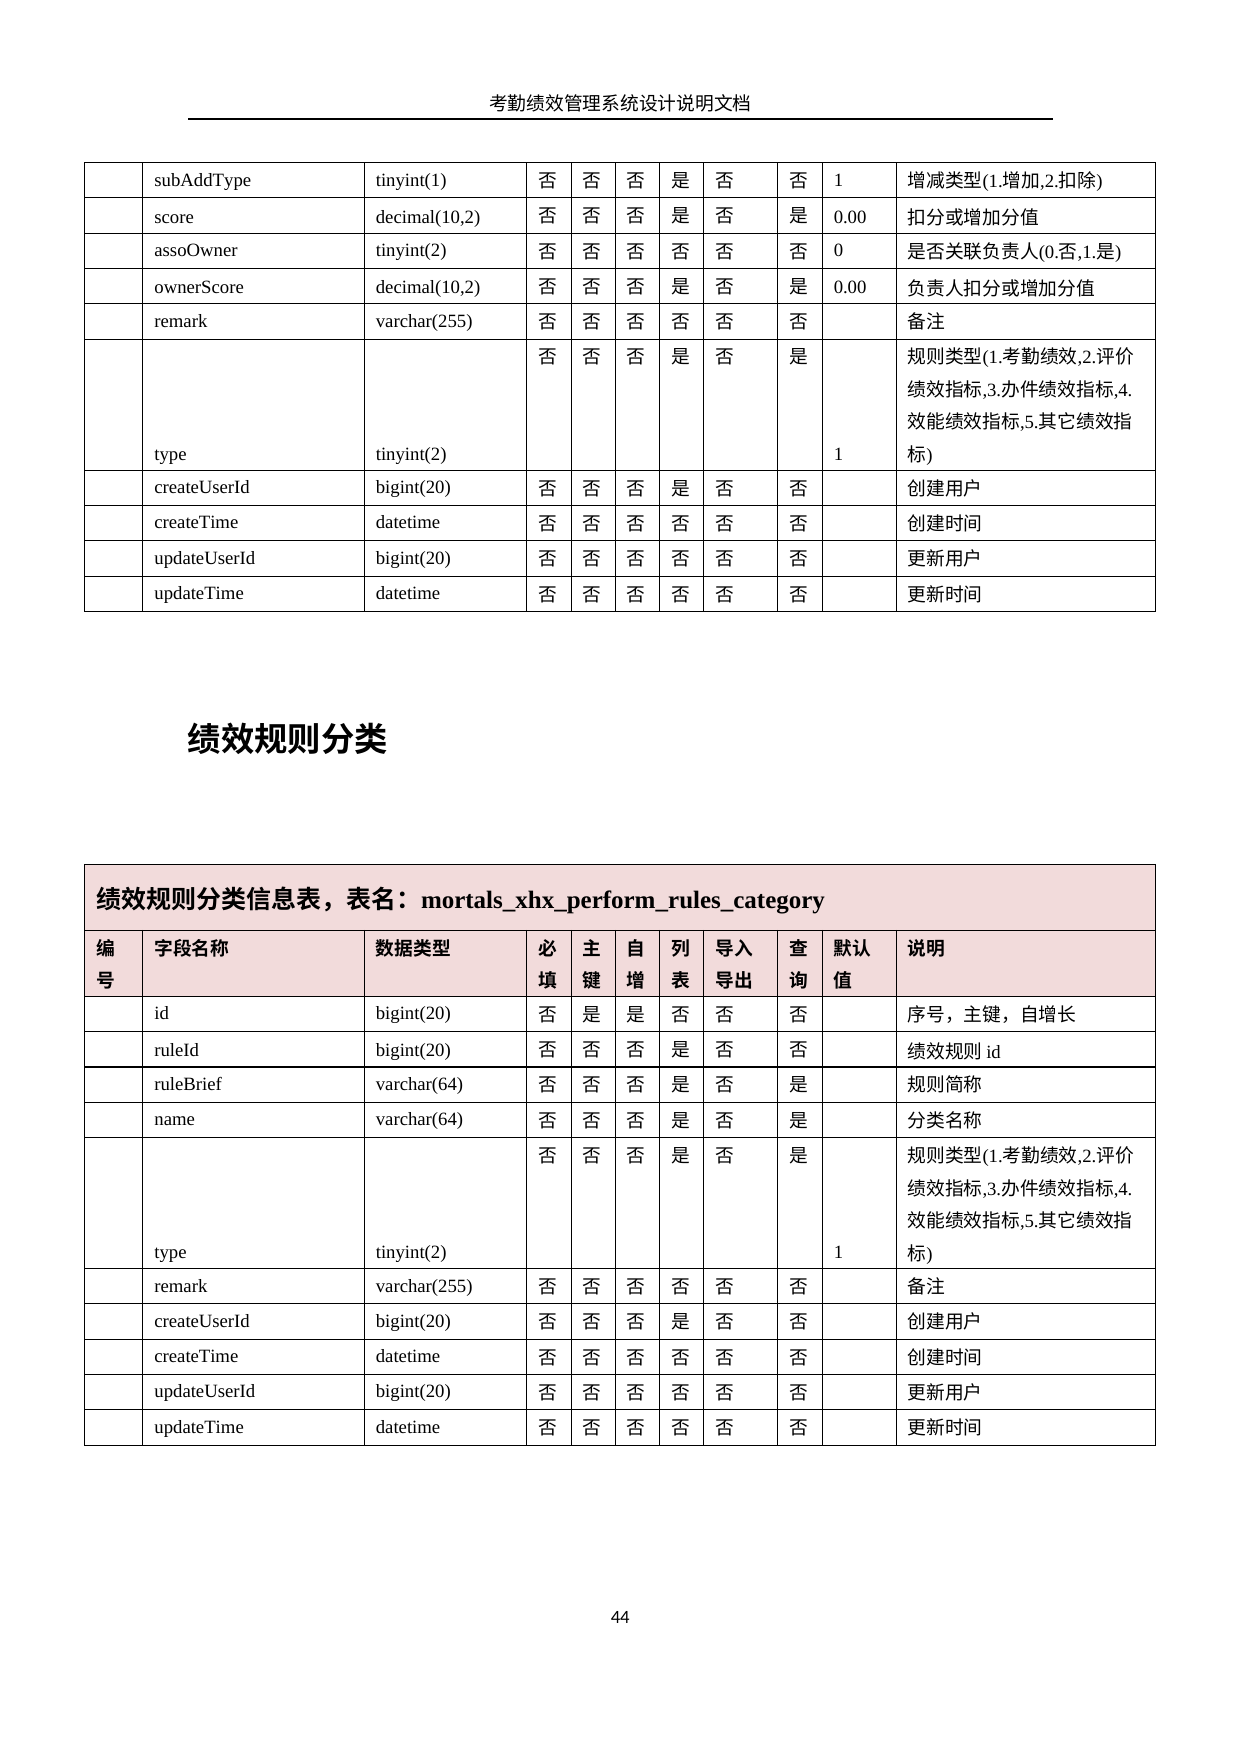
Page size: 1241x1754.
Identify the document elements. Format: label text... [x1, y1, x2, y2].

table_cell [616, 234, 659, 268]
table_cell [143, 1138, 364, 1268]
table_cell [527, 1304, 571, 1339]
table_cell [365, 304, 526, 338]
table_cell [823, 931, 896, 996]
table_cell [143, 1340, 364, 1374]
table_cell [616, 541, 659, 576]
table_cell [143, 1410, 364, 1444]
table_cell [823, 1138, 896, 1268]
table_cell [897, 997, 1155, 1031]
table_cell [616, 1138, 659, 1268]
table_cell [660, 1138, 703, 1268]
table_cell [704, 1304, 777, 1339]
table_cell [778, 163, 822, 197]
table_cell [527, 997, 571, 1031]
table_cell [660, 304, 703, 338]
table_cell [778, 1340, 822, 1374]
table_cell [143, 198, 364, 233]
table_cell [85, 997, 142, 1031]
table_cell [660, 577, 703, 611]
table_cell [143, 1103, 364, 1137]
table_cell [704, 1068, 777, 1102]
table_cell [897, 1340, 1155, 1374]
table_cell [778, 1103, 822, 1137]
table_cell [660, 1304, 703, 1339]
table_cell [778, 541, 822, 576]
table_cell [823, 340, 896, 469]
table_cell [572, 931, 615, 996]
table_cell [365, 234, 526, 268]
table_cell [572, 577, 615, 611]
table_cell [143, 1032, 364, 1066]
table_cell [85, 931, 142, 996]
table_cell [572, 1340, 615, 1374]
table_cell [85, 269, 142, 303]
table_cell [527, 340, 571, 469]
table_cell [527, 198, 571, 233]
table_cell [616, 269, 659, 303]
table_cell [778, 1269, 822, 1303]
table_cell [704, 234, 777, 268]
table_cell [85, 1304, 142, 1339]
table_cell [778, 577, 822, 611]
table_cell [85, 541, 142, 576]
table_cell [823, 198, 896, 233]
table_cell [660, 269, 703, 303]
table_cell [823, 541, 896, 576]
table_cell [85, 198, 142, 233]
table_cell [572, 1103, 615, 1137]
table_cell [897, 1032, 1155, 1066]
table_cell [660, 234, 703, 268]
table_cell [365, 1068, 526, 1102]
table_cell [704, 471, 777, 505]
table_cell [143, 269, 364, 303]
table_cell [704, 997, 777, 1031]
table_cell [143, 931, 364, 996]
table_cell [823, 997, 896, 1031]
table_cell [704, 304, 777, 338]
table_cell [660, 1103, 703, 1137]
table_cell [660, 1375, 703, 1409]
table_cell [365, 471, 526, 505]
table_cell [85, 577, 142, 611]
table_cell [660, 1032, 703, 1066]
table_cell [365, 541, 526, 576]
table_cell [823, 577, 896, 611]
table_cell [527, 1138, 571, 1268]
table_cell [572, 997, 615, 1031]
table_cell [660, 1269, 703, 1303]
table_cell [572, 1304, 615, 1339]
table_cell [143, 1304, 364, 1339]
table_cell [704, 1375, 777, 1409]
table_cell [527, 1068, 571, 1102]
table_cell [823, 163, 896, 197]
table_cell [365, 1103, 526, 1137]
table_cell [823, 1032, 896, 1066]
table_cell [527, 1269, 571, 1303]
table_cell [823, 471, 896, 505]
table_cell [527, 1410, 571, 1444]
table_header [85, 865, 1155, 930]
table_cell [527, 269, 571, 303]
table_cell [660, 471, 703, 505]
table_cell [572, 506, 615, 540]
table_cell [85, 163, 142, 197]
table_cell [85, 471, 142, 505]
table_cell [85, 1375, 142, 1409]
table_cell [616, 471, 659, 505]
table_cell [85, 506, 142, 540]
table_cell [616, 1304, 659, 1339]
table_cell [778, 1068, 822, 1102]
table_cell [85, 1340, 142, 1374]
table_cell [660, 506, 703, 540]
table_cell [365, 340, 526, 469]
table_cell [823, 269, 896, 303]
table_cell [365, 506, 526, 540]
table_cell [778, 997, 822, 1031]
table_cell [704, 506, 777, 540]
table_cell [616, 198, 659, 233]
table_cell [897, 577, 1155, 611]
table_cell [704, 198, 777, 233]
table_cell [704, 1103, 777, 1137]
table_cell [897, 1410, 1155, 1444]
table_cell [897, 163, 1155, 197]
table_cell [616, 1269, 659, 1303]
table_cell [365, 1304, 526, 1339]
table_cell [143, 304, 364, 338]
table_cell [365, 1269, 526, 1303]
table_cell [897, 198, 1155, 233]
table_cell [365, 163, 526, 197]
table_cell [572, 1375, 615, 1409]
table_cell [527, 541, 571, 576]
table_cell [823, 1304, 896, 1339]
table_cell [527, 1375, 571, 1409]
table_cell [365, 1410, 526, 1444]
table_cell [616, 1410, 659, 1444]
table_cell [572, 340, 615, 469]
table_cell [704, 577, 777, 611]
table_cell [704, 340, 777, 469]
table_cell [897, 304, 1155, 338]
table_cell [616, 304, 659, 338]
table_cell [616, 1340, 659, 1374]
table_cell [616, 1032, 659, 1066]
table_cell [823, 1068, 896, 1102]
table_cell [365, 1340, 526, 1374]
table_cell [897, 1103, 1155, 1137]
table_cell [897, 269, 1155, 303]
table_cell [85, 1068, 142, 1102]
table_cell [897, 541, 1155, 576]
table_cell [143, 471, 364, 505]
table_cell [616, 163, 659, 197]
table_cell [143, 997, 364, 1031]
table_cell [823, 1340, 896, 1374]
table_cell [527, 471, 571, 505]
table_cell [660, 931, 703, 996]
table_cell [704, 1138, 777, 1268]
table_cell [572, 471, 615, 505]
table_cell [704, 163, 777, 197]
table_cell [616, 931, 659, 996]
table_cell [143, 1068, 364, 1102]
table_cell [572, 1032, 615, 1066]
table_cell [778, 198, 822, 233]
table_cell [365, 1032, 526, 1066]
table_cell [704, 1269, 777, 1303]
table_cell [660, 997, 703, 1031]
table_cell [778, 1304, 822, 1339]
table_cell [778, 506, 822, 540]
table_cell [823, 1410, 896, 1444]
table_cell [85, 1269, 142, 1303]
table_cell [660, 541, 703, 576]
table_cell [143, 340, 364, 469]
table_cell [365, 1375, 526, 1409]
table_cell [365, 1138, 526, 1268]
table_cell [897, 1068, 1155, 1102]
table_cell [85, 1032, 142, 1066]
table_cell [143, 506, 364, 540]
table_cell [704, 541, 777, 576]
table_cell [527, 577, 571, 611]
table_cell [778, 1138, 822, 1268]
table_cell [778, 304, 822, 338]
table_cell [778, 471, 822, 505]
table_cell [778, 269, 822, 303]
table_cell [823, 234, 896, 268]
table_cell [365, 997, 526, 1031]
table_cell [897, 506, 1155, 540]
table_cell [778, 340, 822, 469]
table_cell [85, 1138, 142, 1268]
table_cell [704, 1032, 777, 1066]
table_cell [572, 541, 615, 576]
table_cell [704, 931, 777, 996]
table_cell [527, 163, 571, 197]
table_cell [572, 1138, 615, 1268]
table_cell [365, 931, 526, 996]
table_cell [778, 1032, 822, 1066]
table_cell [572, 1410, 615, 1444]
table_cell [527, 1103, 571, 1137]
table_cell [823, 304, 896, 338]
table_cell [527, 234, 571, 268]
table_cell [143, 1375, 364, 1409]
subtitle 绩效规则分类 [187, 704, 1053, 769]
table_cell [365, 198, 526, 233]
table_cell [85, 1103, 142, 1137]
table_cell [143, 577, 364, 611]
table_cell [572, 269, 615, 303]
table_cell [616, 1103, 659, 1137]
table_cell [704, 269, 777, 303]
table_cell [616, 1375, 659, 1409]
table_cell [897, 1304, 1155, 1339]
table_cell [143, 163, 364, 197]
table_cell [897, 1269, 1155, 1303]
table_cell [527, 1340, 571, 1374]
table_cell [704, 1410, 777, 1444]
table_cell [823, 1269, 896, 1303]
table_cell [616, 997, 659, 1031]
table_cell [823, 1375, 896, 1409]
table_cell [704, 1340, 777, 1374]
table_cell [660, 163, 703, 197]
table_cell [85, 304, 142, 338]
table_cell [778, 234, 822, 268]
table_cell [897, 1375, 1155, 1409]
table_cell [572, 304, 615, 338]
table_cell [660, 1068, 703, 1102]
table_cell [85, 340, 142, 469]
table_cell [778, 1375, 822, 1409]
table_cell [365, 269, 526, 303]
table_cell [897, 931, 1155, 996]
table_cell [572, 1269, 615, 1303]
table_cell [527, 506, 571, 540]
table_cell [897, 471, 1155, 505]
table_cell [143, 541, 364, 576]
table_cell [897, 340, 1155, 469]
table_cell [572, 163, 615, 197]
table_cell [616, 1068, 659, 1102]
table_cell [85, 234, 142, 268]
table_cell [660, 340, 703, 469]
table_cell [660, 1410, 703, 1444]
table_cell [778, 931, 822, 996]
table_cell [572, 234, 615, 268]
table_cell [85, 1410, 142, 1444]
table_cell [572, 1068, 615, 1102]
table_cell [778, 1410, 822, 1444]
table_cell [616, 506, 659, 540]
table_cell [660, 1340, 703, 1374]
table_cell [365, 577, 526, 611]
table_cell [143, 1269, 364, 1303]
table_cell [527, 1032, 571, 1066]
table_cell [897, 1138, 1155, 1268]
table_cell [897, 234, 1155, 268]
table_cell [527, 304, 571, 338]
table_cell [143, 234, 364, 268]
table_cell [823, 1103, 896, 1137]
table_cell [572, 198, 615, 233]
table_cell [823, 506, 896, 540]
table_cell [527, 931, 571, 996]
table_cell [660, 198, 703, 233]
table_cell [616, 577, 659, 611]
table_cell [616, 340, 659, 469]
